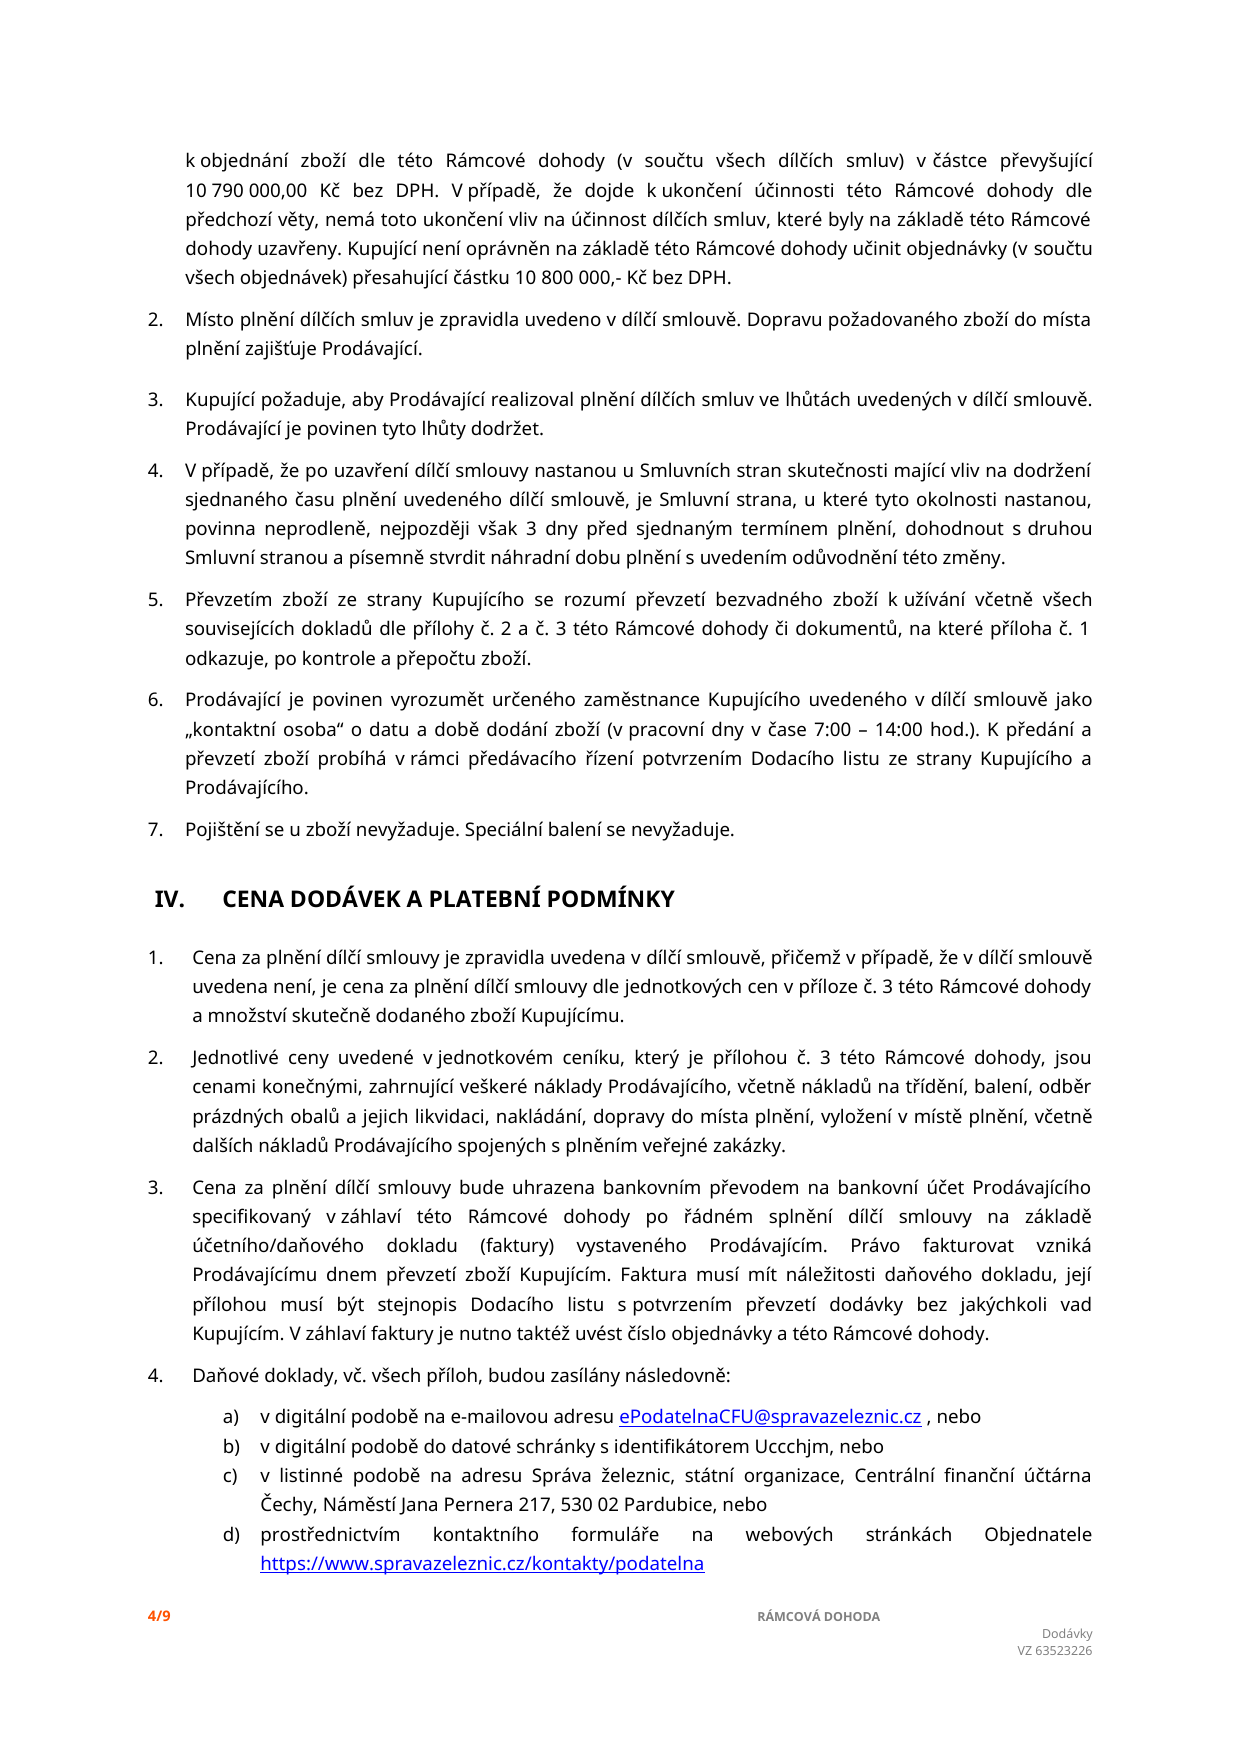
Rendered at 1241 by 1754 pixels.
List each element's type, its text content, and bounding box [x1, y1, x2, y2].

list Kupující požaduje, aby Prodávající realizoval plnění dílčích smluv ve lhůtách uvedených v dílčí smlouvě. Prodávající je povinen tyto lhůty dodržet. [148, 386, 1093, 441]
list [148, 148, 1093, 290]
list v digitální podobě na e-mailovou adresu ePodatelnaCFU@spravazeleznic.cz , nebo [223, 1404, 1093, 1429]
list Převzetím zboží ze strany Kupujícího se rozumí převzetí bezvadného zboží k užívání včetně všech souvisejících dokladů dle přílohy č. 2 a č. 3 této Rámcové dohody či dokumentů, na které příloha č. 1 odkazuje, po kontrole a přepočtu zboží. [148, 586, 1093, 671]
list v listinné podobě na adresu Správa železnic, státní organizace, Centrální finanční účtárna Čechy, Náměstí Jana Pernera 217, 530 02 Pardubice, nebo [223, 1462, 1093, 1517]
subtitle Cena za plnění dílčí smlouvy bude uhrazena bankovním převodem na bankovní účet Prodávajícího specifikovaný v záhlaví této Rámcové dohody po řádném splnění dílčí smlouvy na základě účetního/daňového dokladu (faktury) vystaveného Prodávajícím. Právo fakturovat vzniká Prodávajícímu dnem převzetí zboží Kupujícím. Faktura musí mít náležitosti daňového dokladu, její přílohou musí být stejnopis Dodacího listu s potvrzením převzetí dodávky bez jakýchkoli vad Kupujícím. V záhlaví faktury je nutno taktéž uvést číslo objednávky a této Rámcové dohody. [148, 1174, 1093, 1346]
subtitle Pojištění se u zboží nevyžaduje. Speciální balení se nevyžaduje. [148, 816, 1093, 842]
subtitle Jednotlivé ceny uvedené v jednotkovém ceníku, který je přílohou č. 3 této Rámcové dohody, jsou cenami konečnými, zahrnující veškeré náklady Prodávajícího, včetně nákladů na třídění, balení, odběr prázdných obalů a jejich likvidaci, nakládání, dopravy do místa plnění, vyložení v místě plnění, včetně dalších nákladů Prodávajícího spojených s plněním veřejné zakázky. [148, 1044, 1093, 1158]
list Místo plnění dílčích smluv je zpravidla uvedeno v dílčí smlouvě. Dopravu požadovaného zboží do místa plnění zajišťuje Prodávající. [148, 306, 1093, 361]
subtitle Cena za plnění dílčí smlouvy je zpravidla uvedena v dílčí smlouvě, přičemž v případě, že v dílčí smlouvě uvedena není, je cena za plnění dílčí smlouvy dle jednotkových cen v příloze č. 3 této Rámcové dohody a množství skutečně dodaného zboží Kupujícímu. [148, 944, 1093, 1028]
list prostřednictvím kontaktního formuláře na webových stránkách Objednatele https://www.spravazeleznic.cz/kontakty/podatelna [223, 1521, 1093, 1576]
subtitle Daňové doklady, vč. všech příloh, budou zasílány následovně: [148, 1362, 1093, 1388]
list v digitální podobě do datové schránky s identifikátorem Uccchjm, nebo [223, 1433, 1093, 1459]
list V případě, že po uzavření dílčí smlouvy nastanou u Smluvních stran skutečnosti mající vliv na dodržení sjednaného času plnění uvedeného dílčí smlouvě, je Smluvní strana, u které tyto okolnosti nastanou, povinna neprodleně, nejpozději však 3 dny před sjednaným termínem plnění, dohodnout s druhou Smluvní stranou a písemně stvrdit náhradní dobu plnění s uvedením odůvodnění této změny. [148, 457, 1093, 570]
list CENA DODÁVEK A PLATEBNÍ PODMÍNKY [185, 883, 1093, 914]
subtitle Prodávající je povinen vyrozumět určeného zaměstnance Kupujícího uvedeného v dílčí smlouvě jako „kontaktní osoba“ o datu a době dodání zboží (v pracovní dny v čase 7:00 – 14:00 hod.). K předání a převzetí zboží probíhá v rámci předávacího řízení potvrzením Dodacího listu ze strany Kupujícího a Prodávajícího. [148, 687, 1093, 800]
